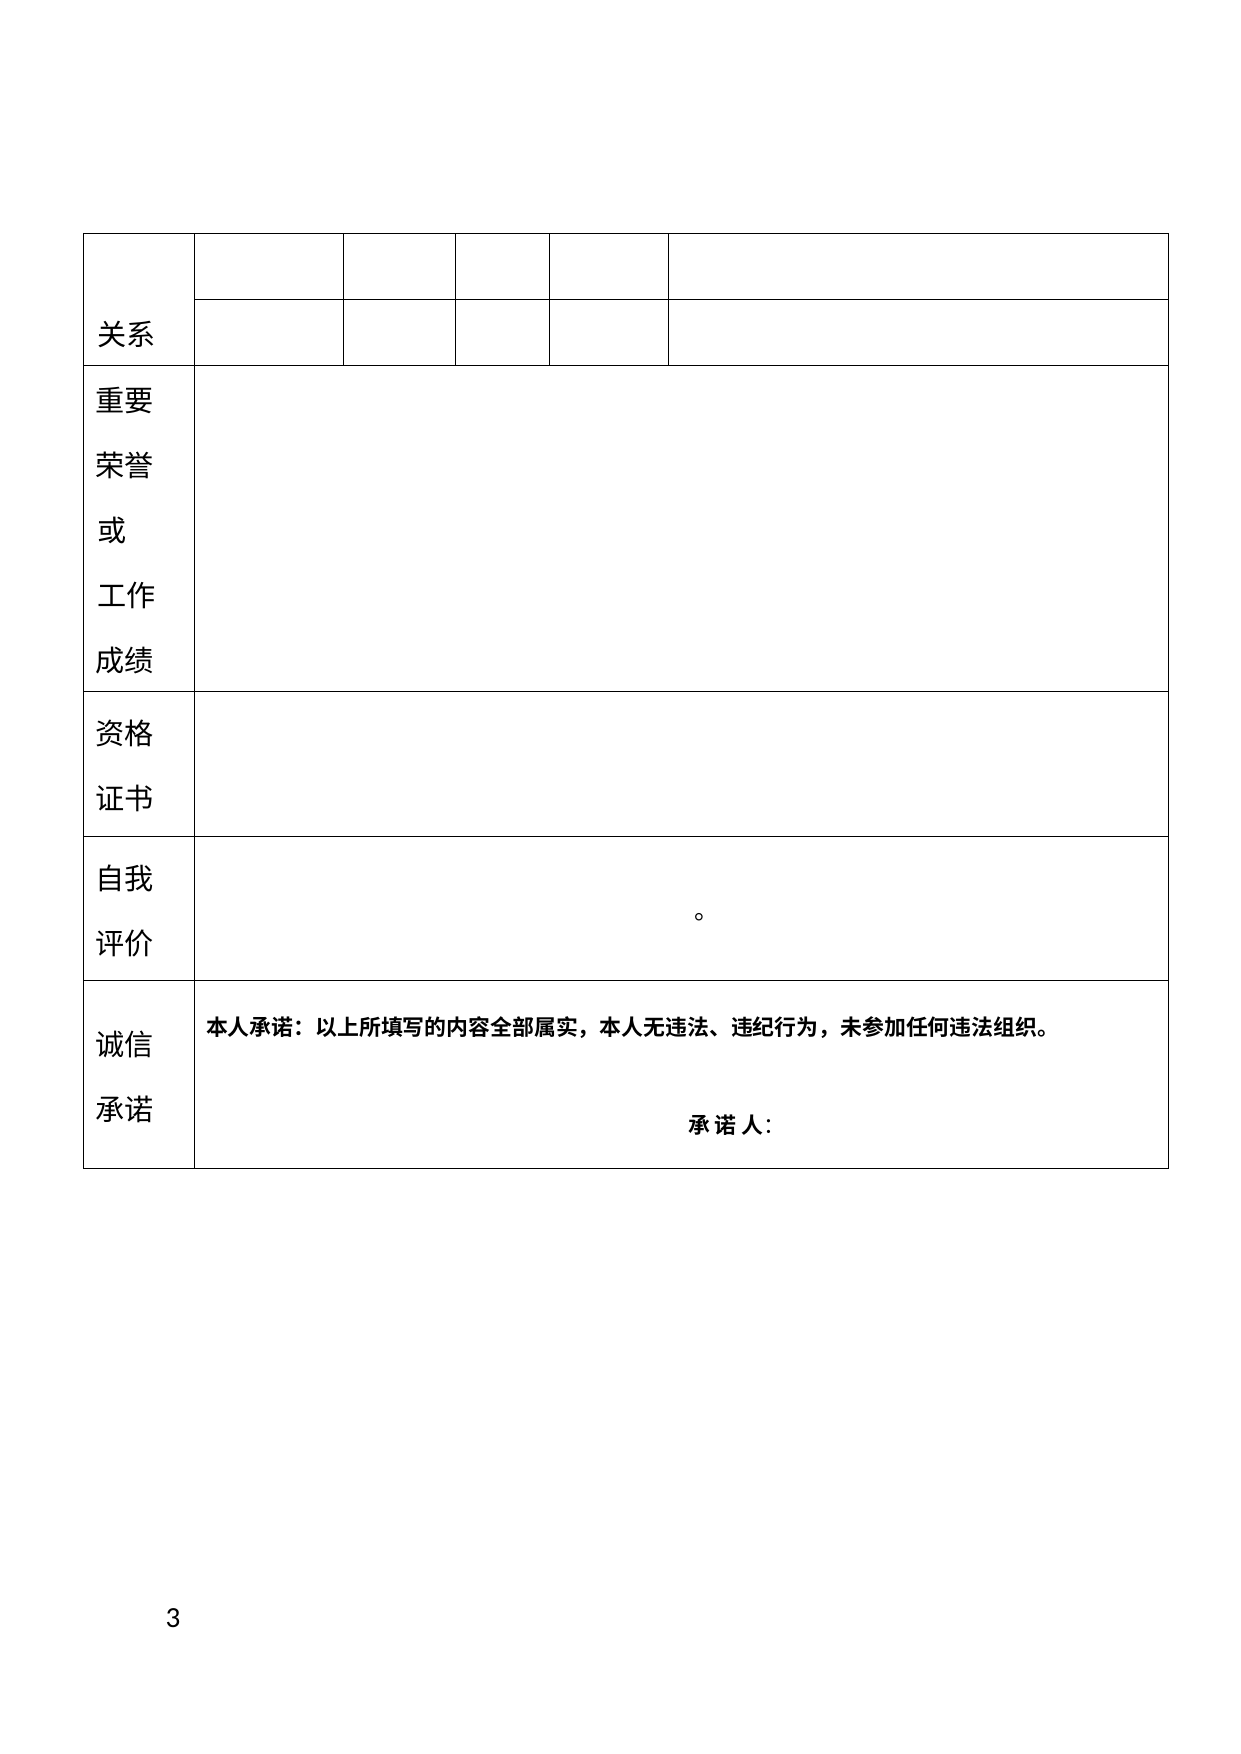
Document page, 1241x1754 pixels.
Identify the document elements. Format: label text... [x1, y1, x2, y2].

table_cell [456, 300, 549, 365]
table_cell [344, 234, 455, 299]
table_cell 。 [195, 837, 1168, 980]
table_cell [195, 234, 343, 299]
table_cell 资格 证书 [84, 692, 194, 836]
table_cell [550, 234, 668, 299]
table_cell [669, 300, 1168, 365]
table_cell 诚信 承诺 [84, 981, 194, 1168]
table_cell [344, 300, 455, 365]
table_cell [456, 234, 549, 299]
table_cell [669, 234, 1168, 299]
table_cell [195, 692, 1168, 836]
table_cell 本人承诺：以上所填写的内容全部属实，本人无违法、违纪行为，未参加任何违法组织。 承 诺 人： [195, 981, 1168, 1168]
table_cell 重要 荣誉 或 工作 成绩 [84, 366, 194, 691]
table_cell 自我 评价 [84, 837, 194, 980]
table_cell [195, 366, 1168, 691]
table_cell [550, 300, 668, 365]
table_cell [195, 300, 343, 365]
